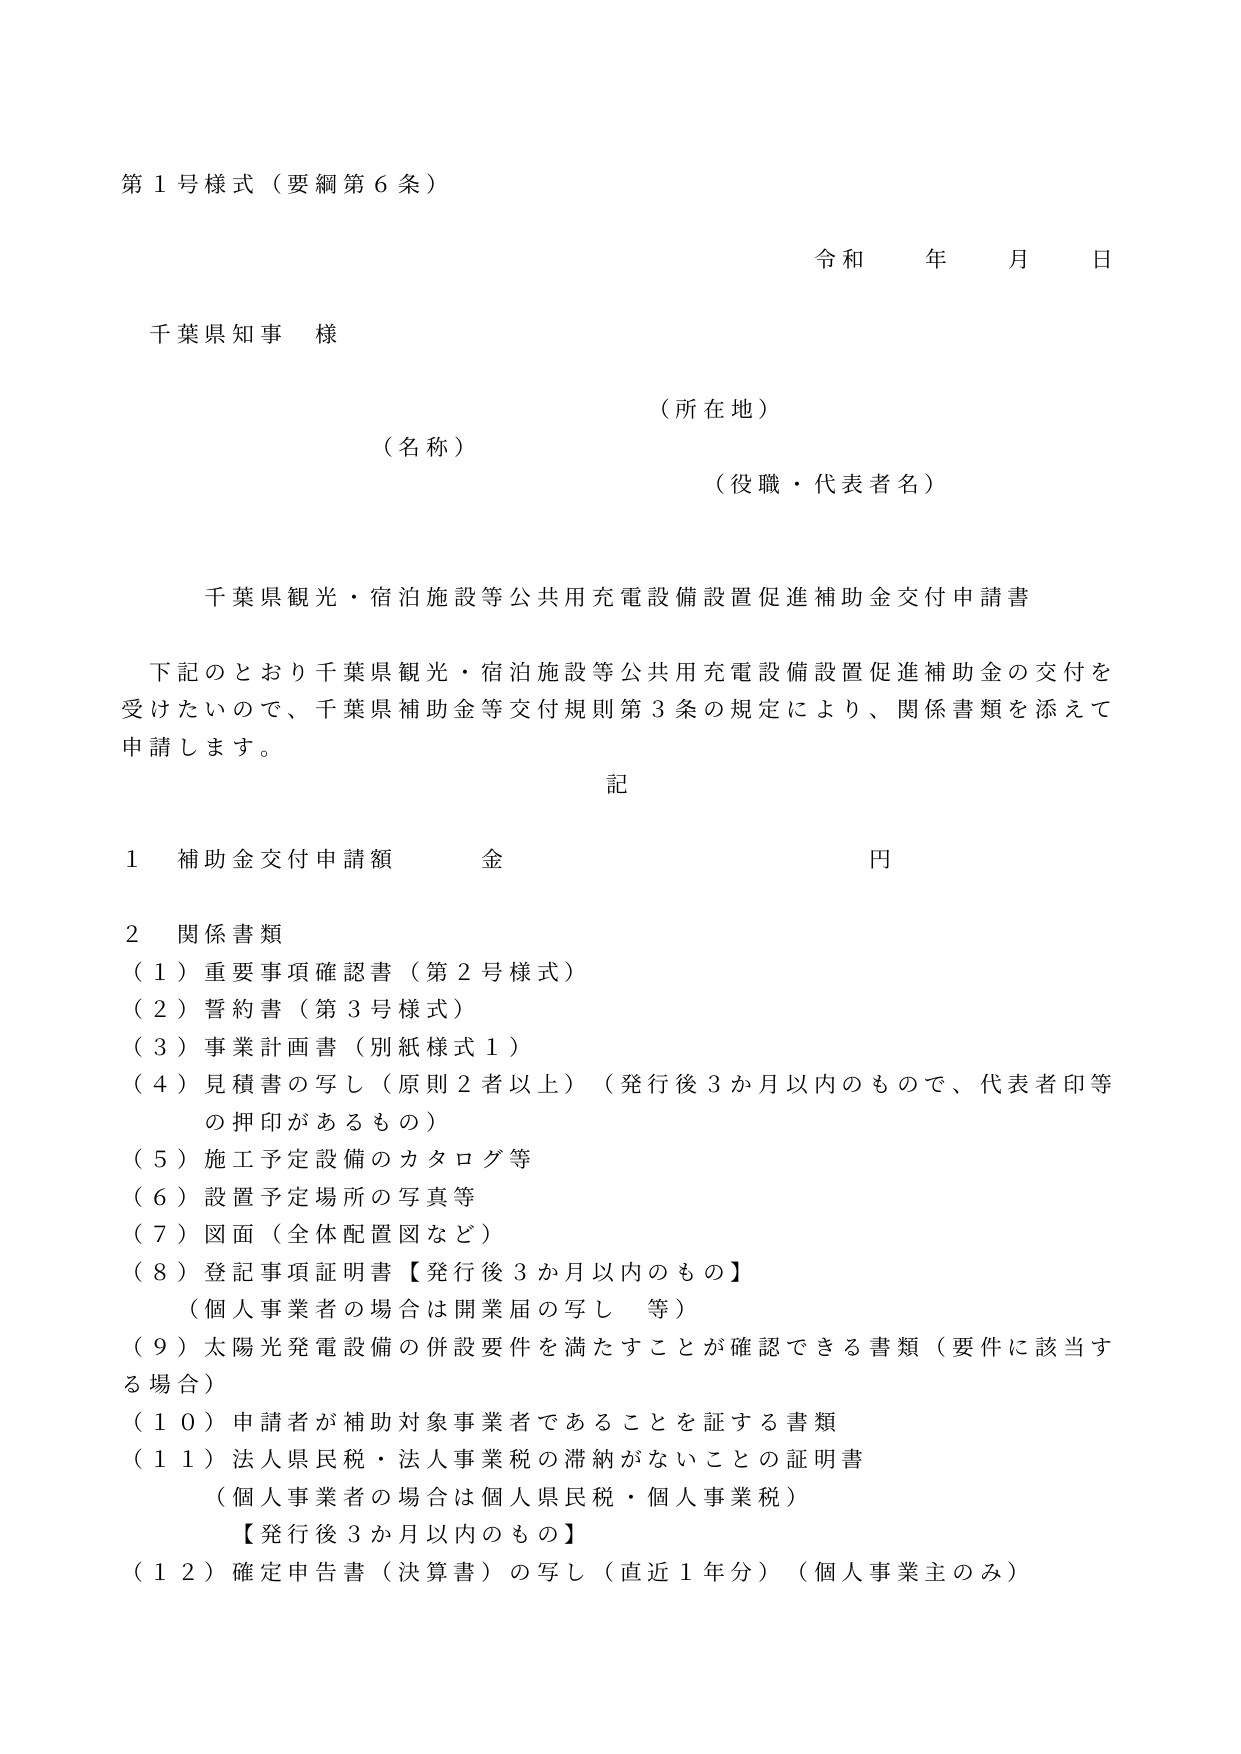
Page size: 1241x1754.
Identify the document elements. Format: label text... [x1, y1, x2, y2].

text （２）誓約書（第３号様式） [121, 989, 1119, 1027]
text 千葉県知事 様 [121, 314, 1119, 352]
text 【発行後３か月以内のもの】 [208, 1514, 1119, 1552]
text （９）太陽光発電設備の併設要件を満たすことが確認できる書類（要件に該当する場合） [121, 1327, 1119, 1402]
text （３）事業計画書（別紙様式１） [121, 1027, 1119, 1064]
text ２ 関係書類 [121, 914, 1119, 952]
text （４）見積書の写し（原則２者以上）（発行後３か月以内のもので、代表者印等の押印があるもの） [121, 1064, 1119, 1139]
text （５）施工予定設備のカタログ等 [121, 1139, 1119, 1177]
text （１０）申請者が補助対象事業者であることを証する書類 [121, 1402, 1119, 1439]
text 記 [121, 764, 1119, 802]
text 千葉県観光・宿泊施設等公共用充電設備設置促進補助金交付申請書 [121, 577, 1119, 614]
text 第１号様式（要綱第６条） [121, 164, 1119, 202]
text （６）設置予定場所の写真等 [121, 1177, 1119, 1214]
text （８）登記事項証明書【発行後３か月以内のもの】 [121, 1252, 1119, 1289]
text （１１）法人県民税・法人事業税の滞納がないことの証明書 [121, 1439, 1119, 1477]
text （１２）確定申告書（決算書）の写し（直近１年分）（個人事業主のみ） [121, 1552, 1119, 1589]
text （１）重要事項確認書（第２号様式） [121, 952, 1119, 989]
text １ 補助金交付申請額 金 円 [121, 839, 1119, 877]
text （個人事業者の場合は個人県民税・個人事業税） [121, 1477, 1119, 1514]
text （７）図面（全体配置図など） [121, 1214, 1119, 1252]
text （名称） [121, 427, 1119, 464]
text 令和 年 月 日 [121, 239, 1119, 277]
text （個人事業者の場合は開業届の写し 等） [171, 1289, 1119, 1327]
text （所在地） [134, 389, 1119, 427]
text 下記のとおり千葉県観光・宿泊施設等公共用充電設備設置促進補助金の交付を受けたいので、千葉県補助金等交付規則第３条の規定により、関係書類を添えて申請します。 [121, 652, 1119, 764]
text （役職・代表者名） [121, 464, 1119, 502]
